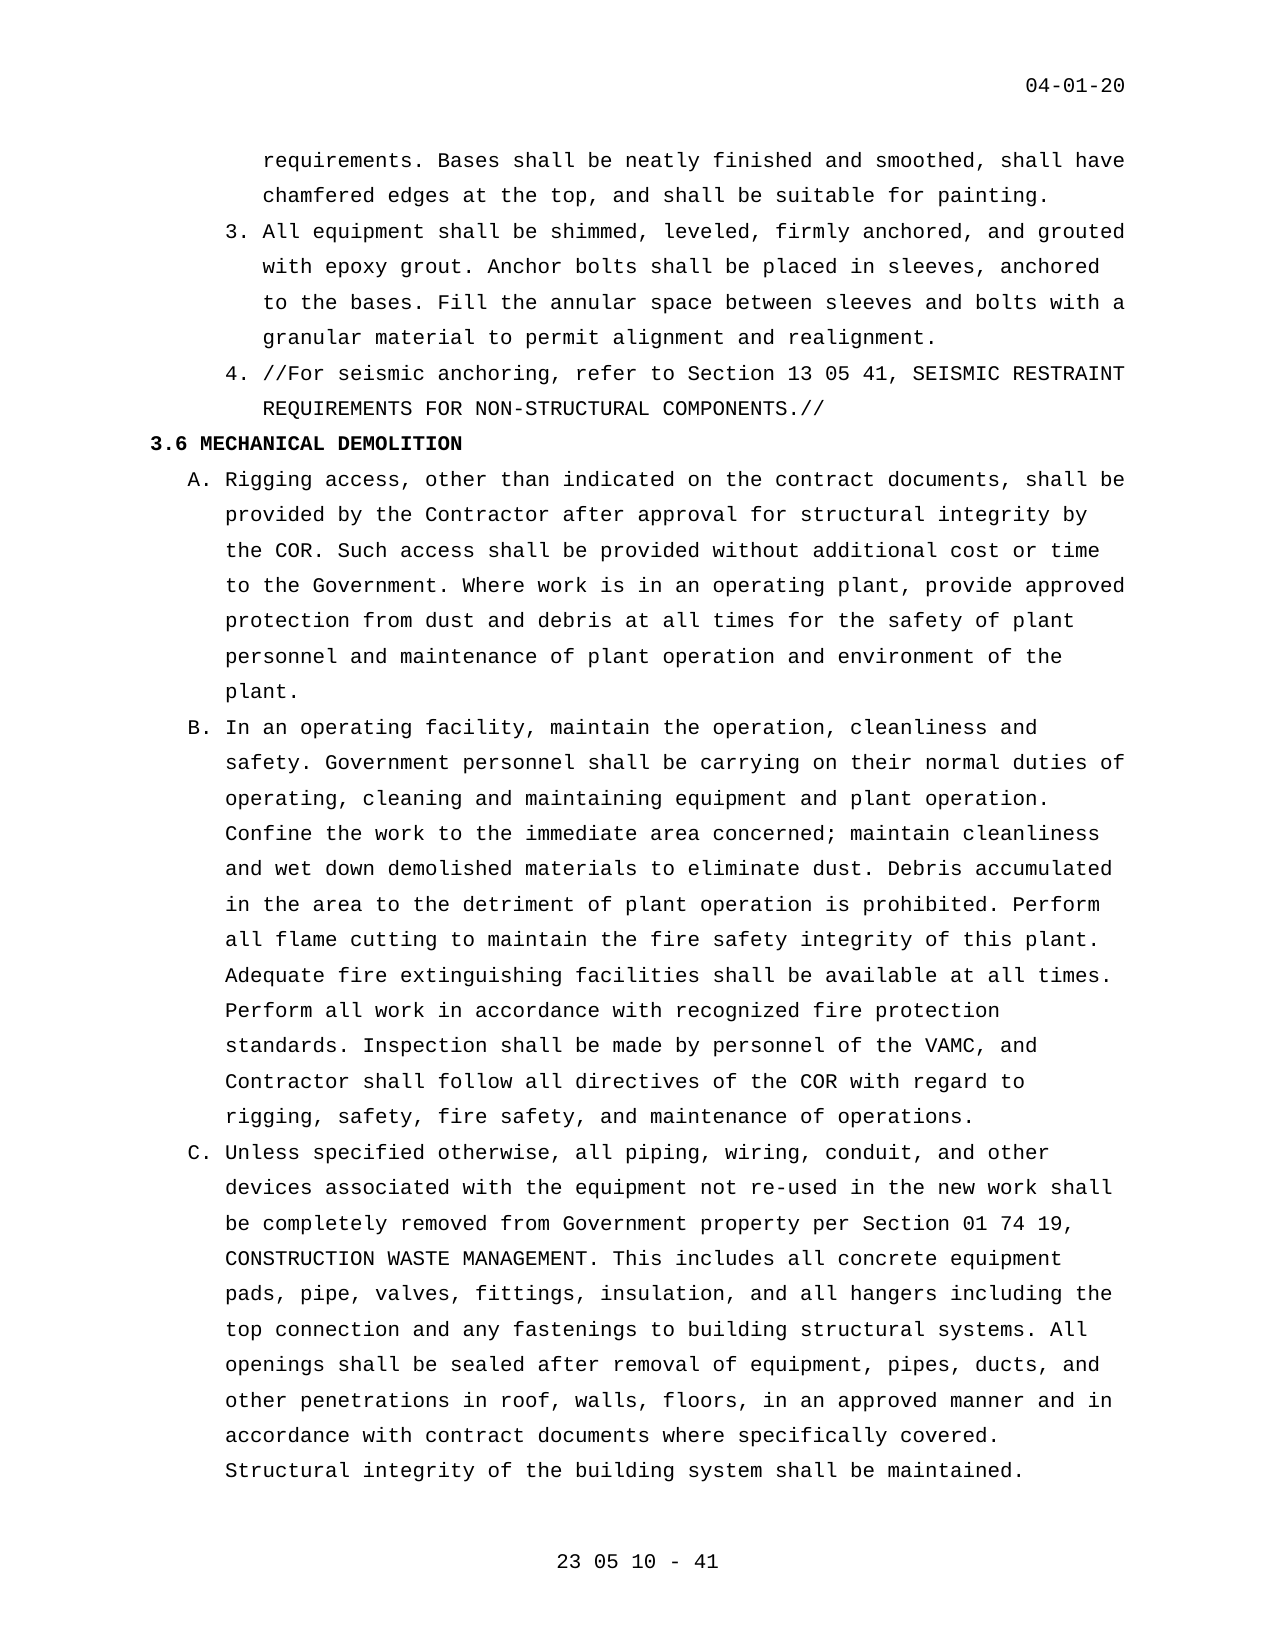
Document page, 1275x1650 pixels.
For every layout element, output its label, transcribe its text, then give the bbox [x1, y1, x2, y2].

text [225, 150, 1125, 209]
text //For seismic anchoring, refer to Section 13 05 41, SEISMIC RESTRAINT REQUIREMENTS FOR NON-STRUCTURAL COMPONENTS.// [225, 362, 1125, 422]
text In an operating facility, maintain the operation, cleanliness and safety. Government personnel shall be carrying on their normal duties of operating, cleaning and maintaining equipment and plant operation. Confine the work to the immediate area concerned; maintain cleanliness and wet down demolished materials to eliminate dust. Debris accumulated in the area to the detriment of plant operation is prohibited. Perform all flame cutting to maintain the fire safety integrity of this plant. Adequate fire extinguishing facilities shall be available at all times. Perform all work in accordance with recognized fire protection standards. Inspection shall be made by personnel of the VAMC, and Contractor shall follow all directives of the COR with regard to rigging, safety, fire safety, and maintenance of operations. [187, 717, 1125, 1130]
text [187, 1142, 1125, 1484]
text Rigging access, other than indicated on the contract documents, shall be provided by the Contractor after approval for structural integrity by the COR. Such access shall be provided without additional cost or time to the Government. Where work is in an operating plant, provide approved protection from dust and debris at all times for the safety of plant personnel and maintenance of plant operation and environment of the plant. [187, 469, 1125, 705]
text All equipment shall be shimmed, leveled, firmly anchored, and grouted with epoxy grout. Anchor bolts shall be placed in sleeves, anchored to the bases. Fill the annular space between sleeves and bolts with a granular material to permit alignment and realignment. [225, 221, 1125, 351]
text MECHANICAL DEMOLITION [150, 433, 1125, 457]
